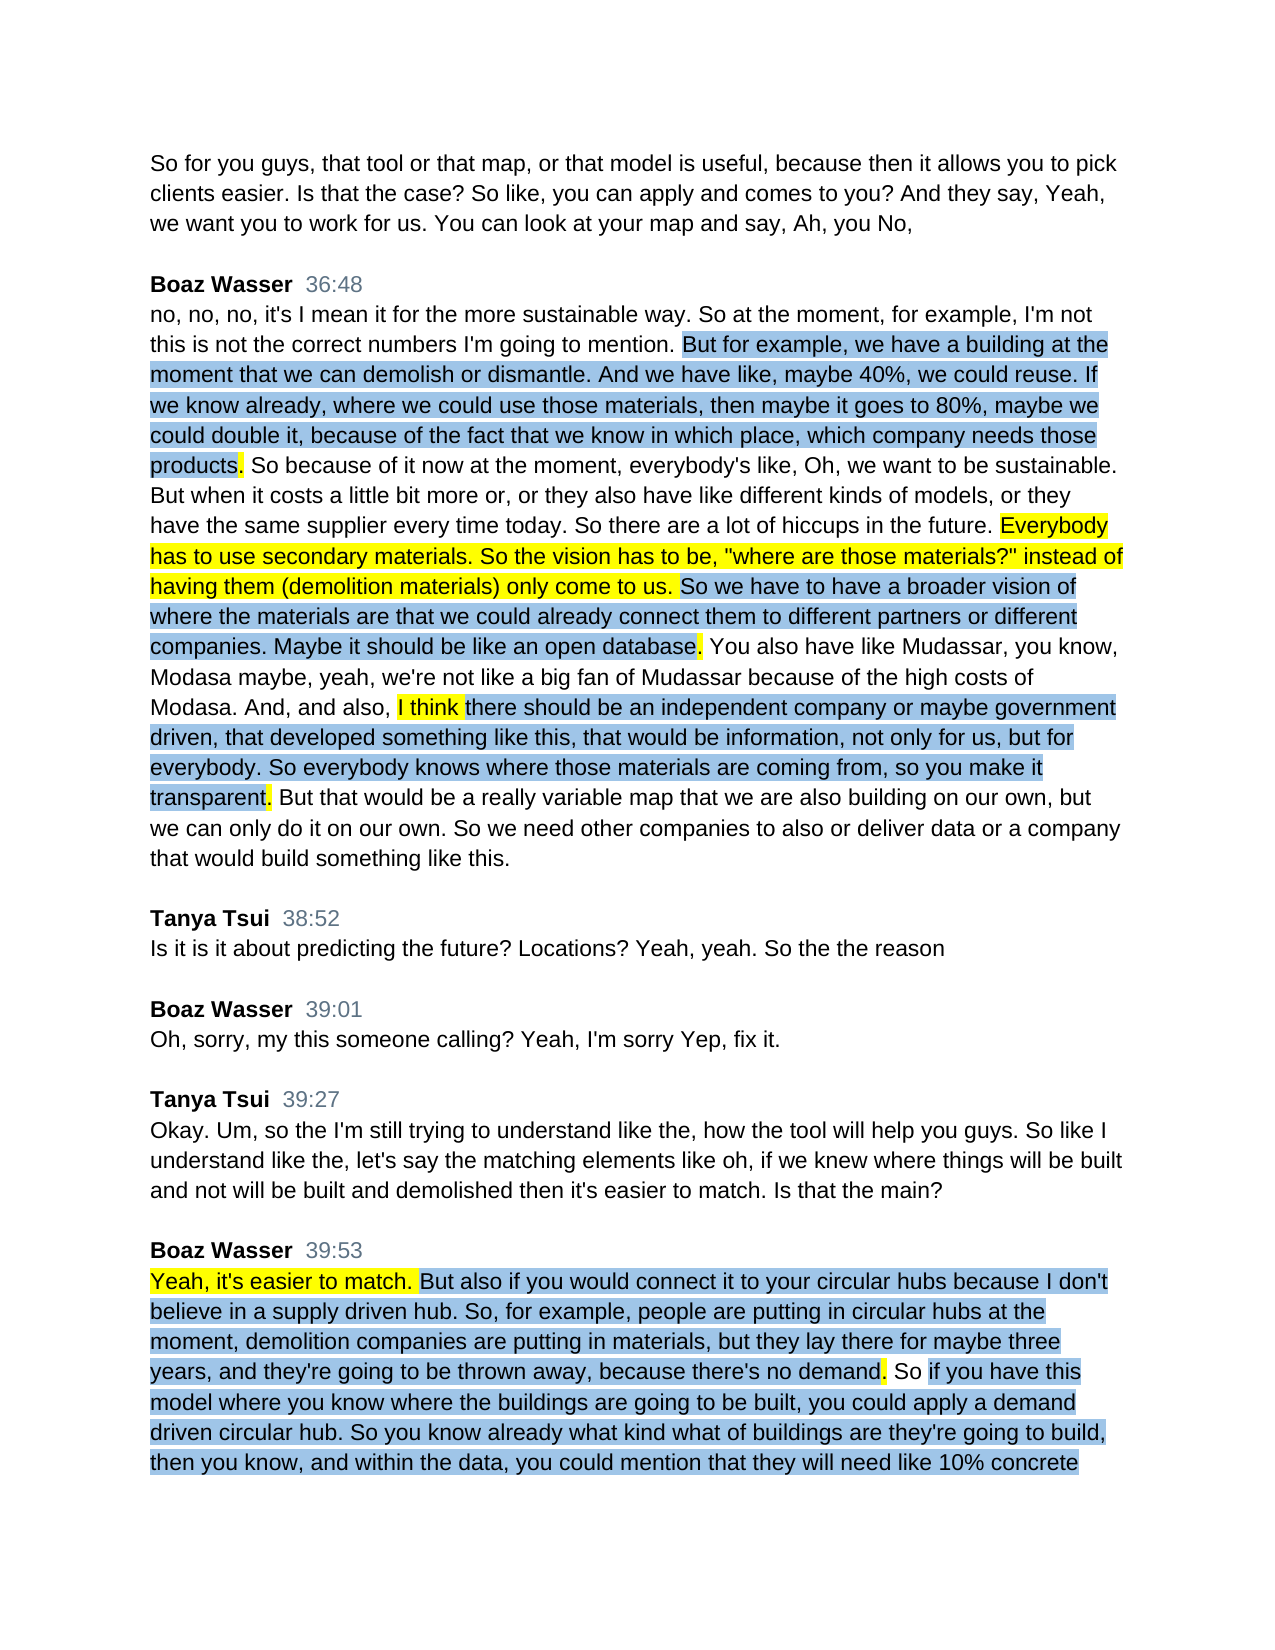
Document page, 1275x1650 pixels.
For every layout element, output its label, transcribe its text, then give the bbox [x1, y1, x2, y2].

text Oh, sorry, my this someone calling? Yeah, I'm sorry Yep, fix it. [150, 1026, 1125, 1052]
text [150, 1268, 1125, 1475]
text Tanya Tsui 38:52 [150, 905, 1125, 932]
text Is it is it about predicting the future? Locations? Yeah, yeah. So the the reason [150, 935, 1125, 962]
text Boaz Wasser 36:48 [150, 271, 1125, 297]
text So for you guys, that tool or that map, or that model is useful, because then it allows you to pick clients easier. Is that the case? So like, you can apply and comes to you? And they say, Yeah, we want you to work for us. You can look at your map and say, Ah, you No, [150, 150, 1125, 237]
text Boaz Wasser 39:53 [150, 1237, 1125, 1264]
text no, no, no, it's I mean it for the more sustainable way. So at the moment, for example, I'm not this is not the correct numbers I'm going to mention. But for example, we have a building at the moment that we can demolish or dismantle. And we have like, maybe 40%, we could reuse. If we know already, where we could use those materials, then maybe it goes to 80%, maybe we could double it, because of the fact that we know in which place, which company needs those products. So because of it now at the moment, everybody's like, Oh, we want to be sustainable. But when it costs a little bit more or, or they also have like different kinds of models, or they have the same supplier every time today. So there are a lot of hiccups in the future. Everybody has to use secondary materials. So the vision has to be, "where are those materials?" instead of having them (demolition materials) only come to us. So we have to have a broader vision of where the materials are that we could already connect them to different partners or different companies. Maybe it should be like an open database. You also have like Mudassar, you know, Modasa maybe, yeah, we're not like a big fan of Mudassar because of the high costs of Modasa. And, and also, I think there should be an independent company or maybe government driven, that developed something like this, that would be information, not only for us, but for everybody. So everybody knows where those materials are coming from, so you make it transparent. But that would be a really variable map that we are also building on our own, but we can only do it on our own. So we need other companies to also or deliver data or a company that would build something like this. [150, 301, 1125, 871]
text Tanya Tsui 39:27 [150, 1086, 1125, 1113]
text Boaz Wasser 39:01 [150, 996, 1125, 1022]
text Okay. Um, so the I'm still trying to understand like the, how the tool will help you guys. So like I understand like the, let's say the matching elements like oh, if we knew where things will be built and not will be built and demolished then it's easier to match. Is that the main? [150, 1117, 1125, 1203]
